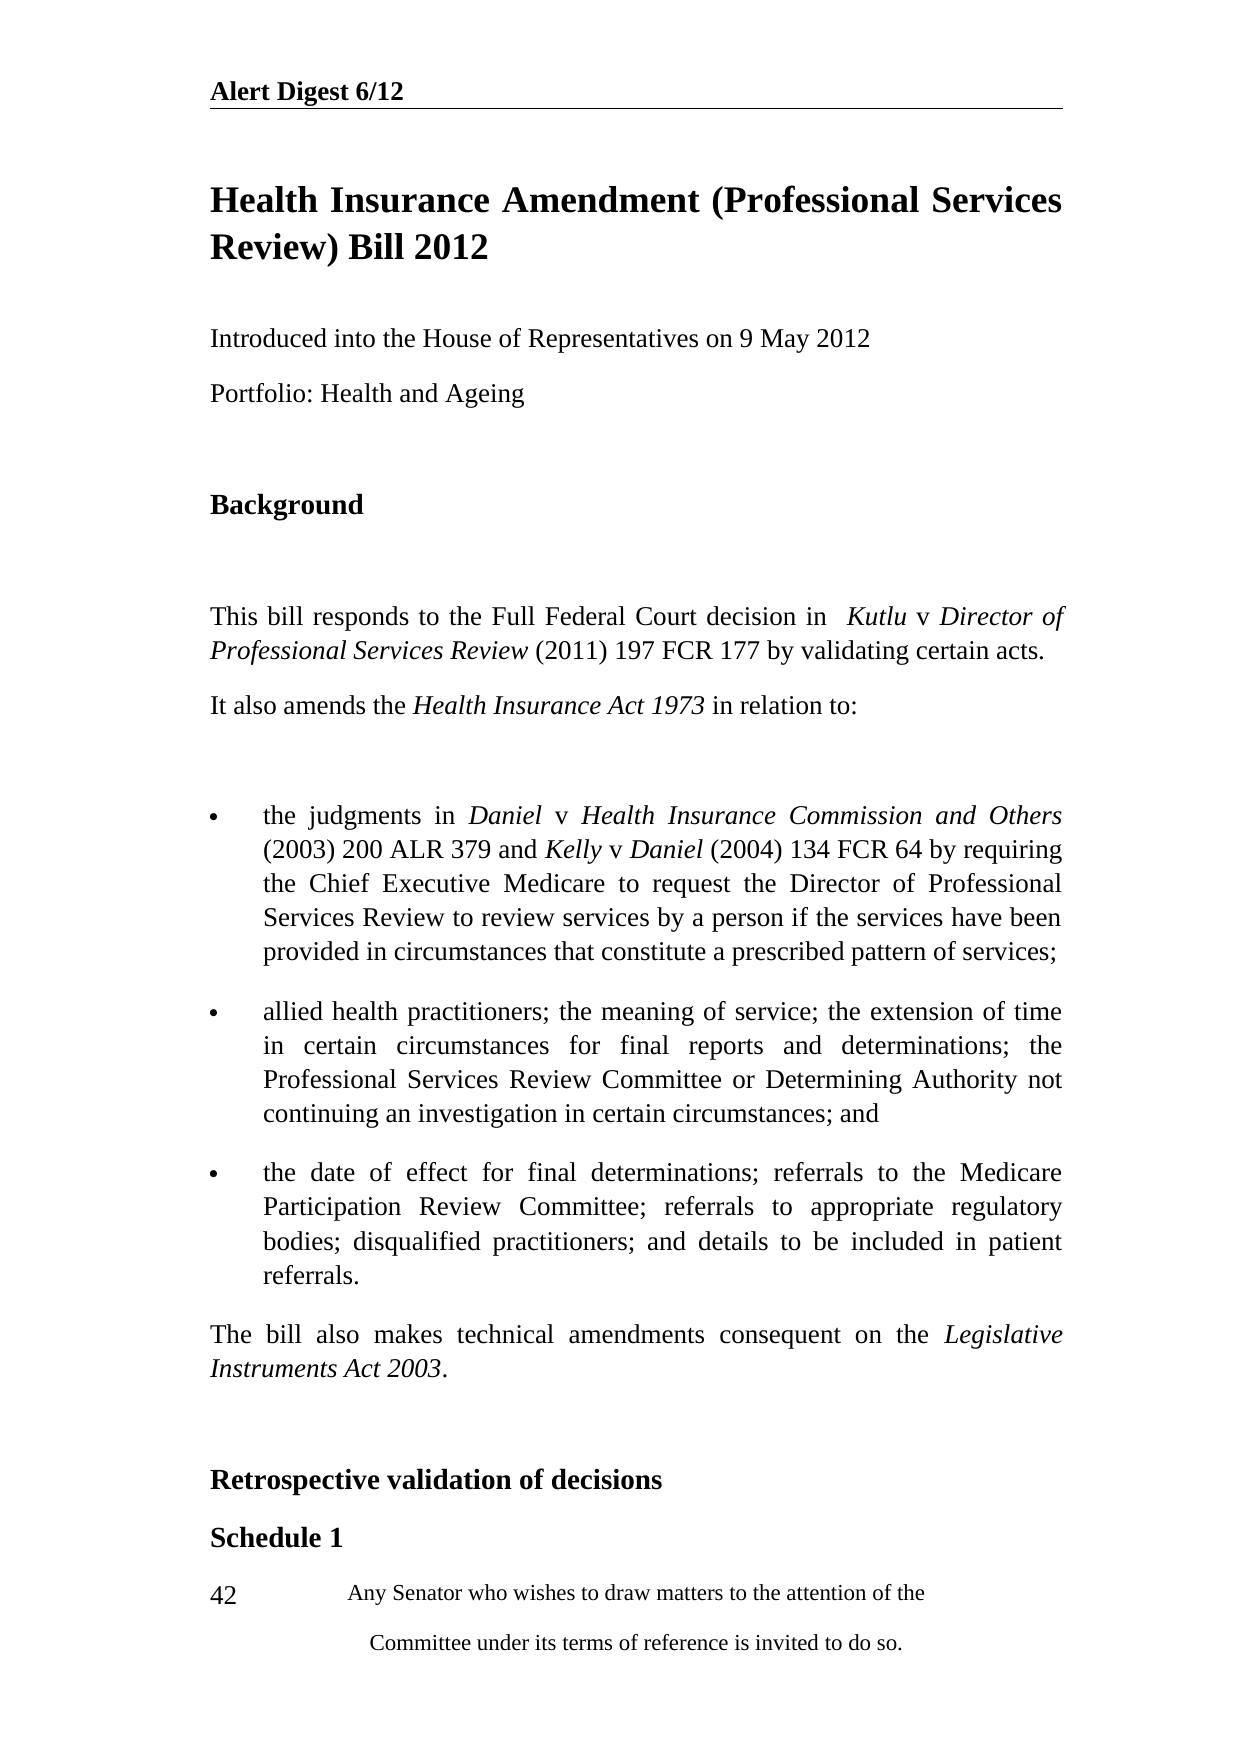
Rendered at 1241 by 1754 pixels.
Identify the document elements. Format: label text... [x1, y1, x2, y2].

text allied health practitioners; the meaning of service; the extension of time in certain circumstances for final reports and determinations; the Professional Services Review Committee or Determining Authority not continuing an investigation in certain circumstances; and [210, 995, 1063, 1128]
text Portfolio: Health and Ageing [210, 377, 1063, 408]
text Schedule 1 [210, 1520, 1063, 1553]
text Background [210, 487, 1063, 521]
text This bill responds to the Full Federal Court decision in Kutlu v Director of Professional Services Review (2011) 197 FCR 177 by validating certain acts. [210, 600, 1063, 665]
text the judgments in Daniel v Health Insurance Commission and Others (2003) 200 ALR 379 and Kelly v Daniel (2004) 134 FCR 64 by requiring the Chief Executive Medicare to request the Director of Professional Services Review to review services by a person if the services have been provided in circumstances that constitute a prescribed pattern of services; [210, 799, 1063, 967]
text Retrospective validation of decisions [210, 1462, 1063, 1496]
text The bill also makes technical amendments consequent on the Legislative Instruments Act 2003. [210, 1318, 1063, 1383]
text the date of effect for final determinations; referrals to the Medicare Participation Review Committee; referrals to appropriate regulatory bodies; disqualified practitioners; and details to be included in patient referrals. [210, 1156, 1063, 1290]
text It also amends the Health Insurance Act 1973 in relation to: [210, 689, 1063, 720]
text Introduced into the House of Representatives on 9 May 2012 [210, 322, 1063, 353]
text Health Insurance Amendment (Professional Services Review) Bill 2012 [210, 177, 1063, 268]
